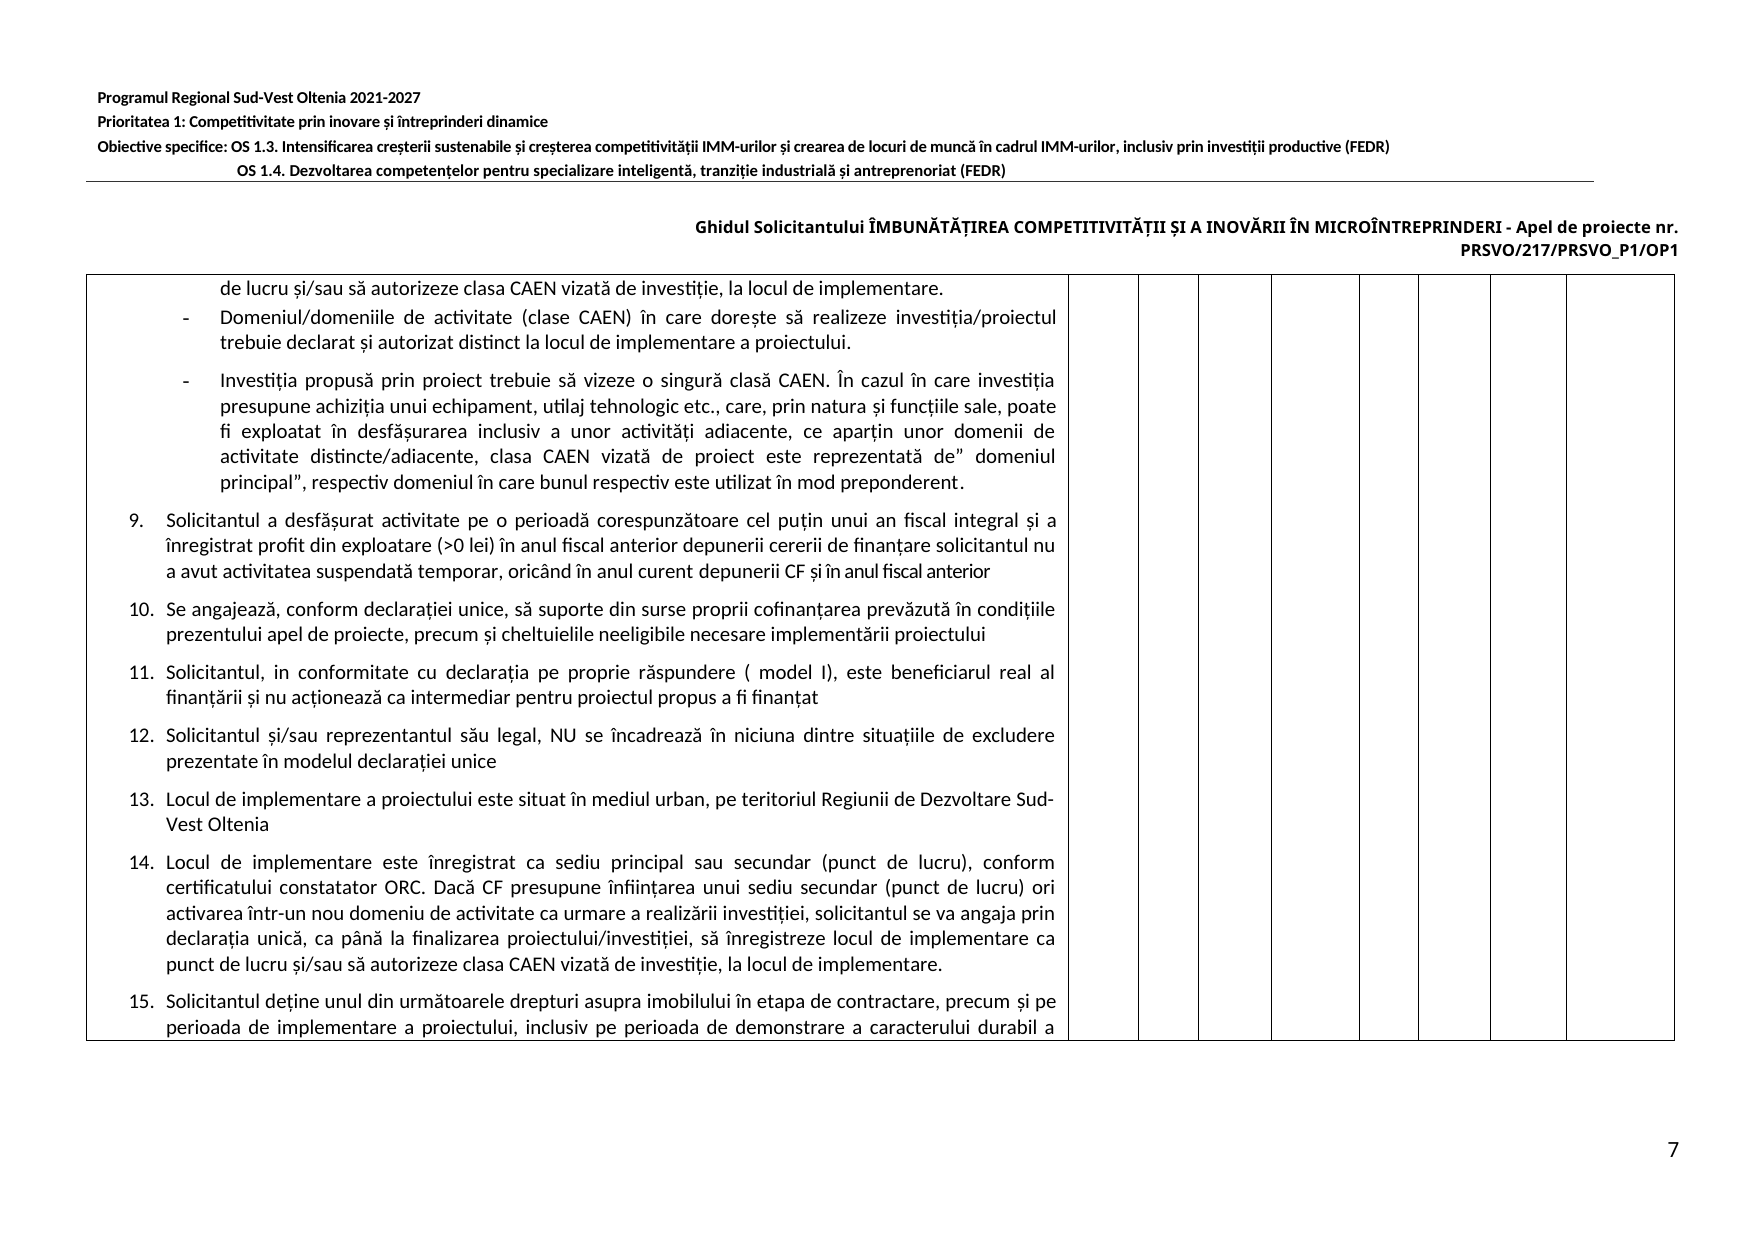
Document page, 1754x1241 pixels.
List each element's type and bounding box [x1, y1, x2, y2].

table_cell [1491, 275, 1566, 1039]
table_cell [1139, 275, 1198, 1039]
table_cell [1199, 275, 1271, 1039]
table_cell [1069, 275, 1138, 1039]
table_cell [1419, 275, 1490, 1039]
table_cell [1272, 275, 1359, 1039]
table_cell [87, 275, 1068, 1039]
table_cell [1360, 275, 1418, 1039]
table_cell [1567, 275, 1674, 1039]
